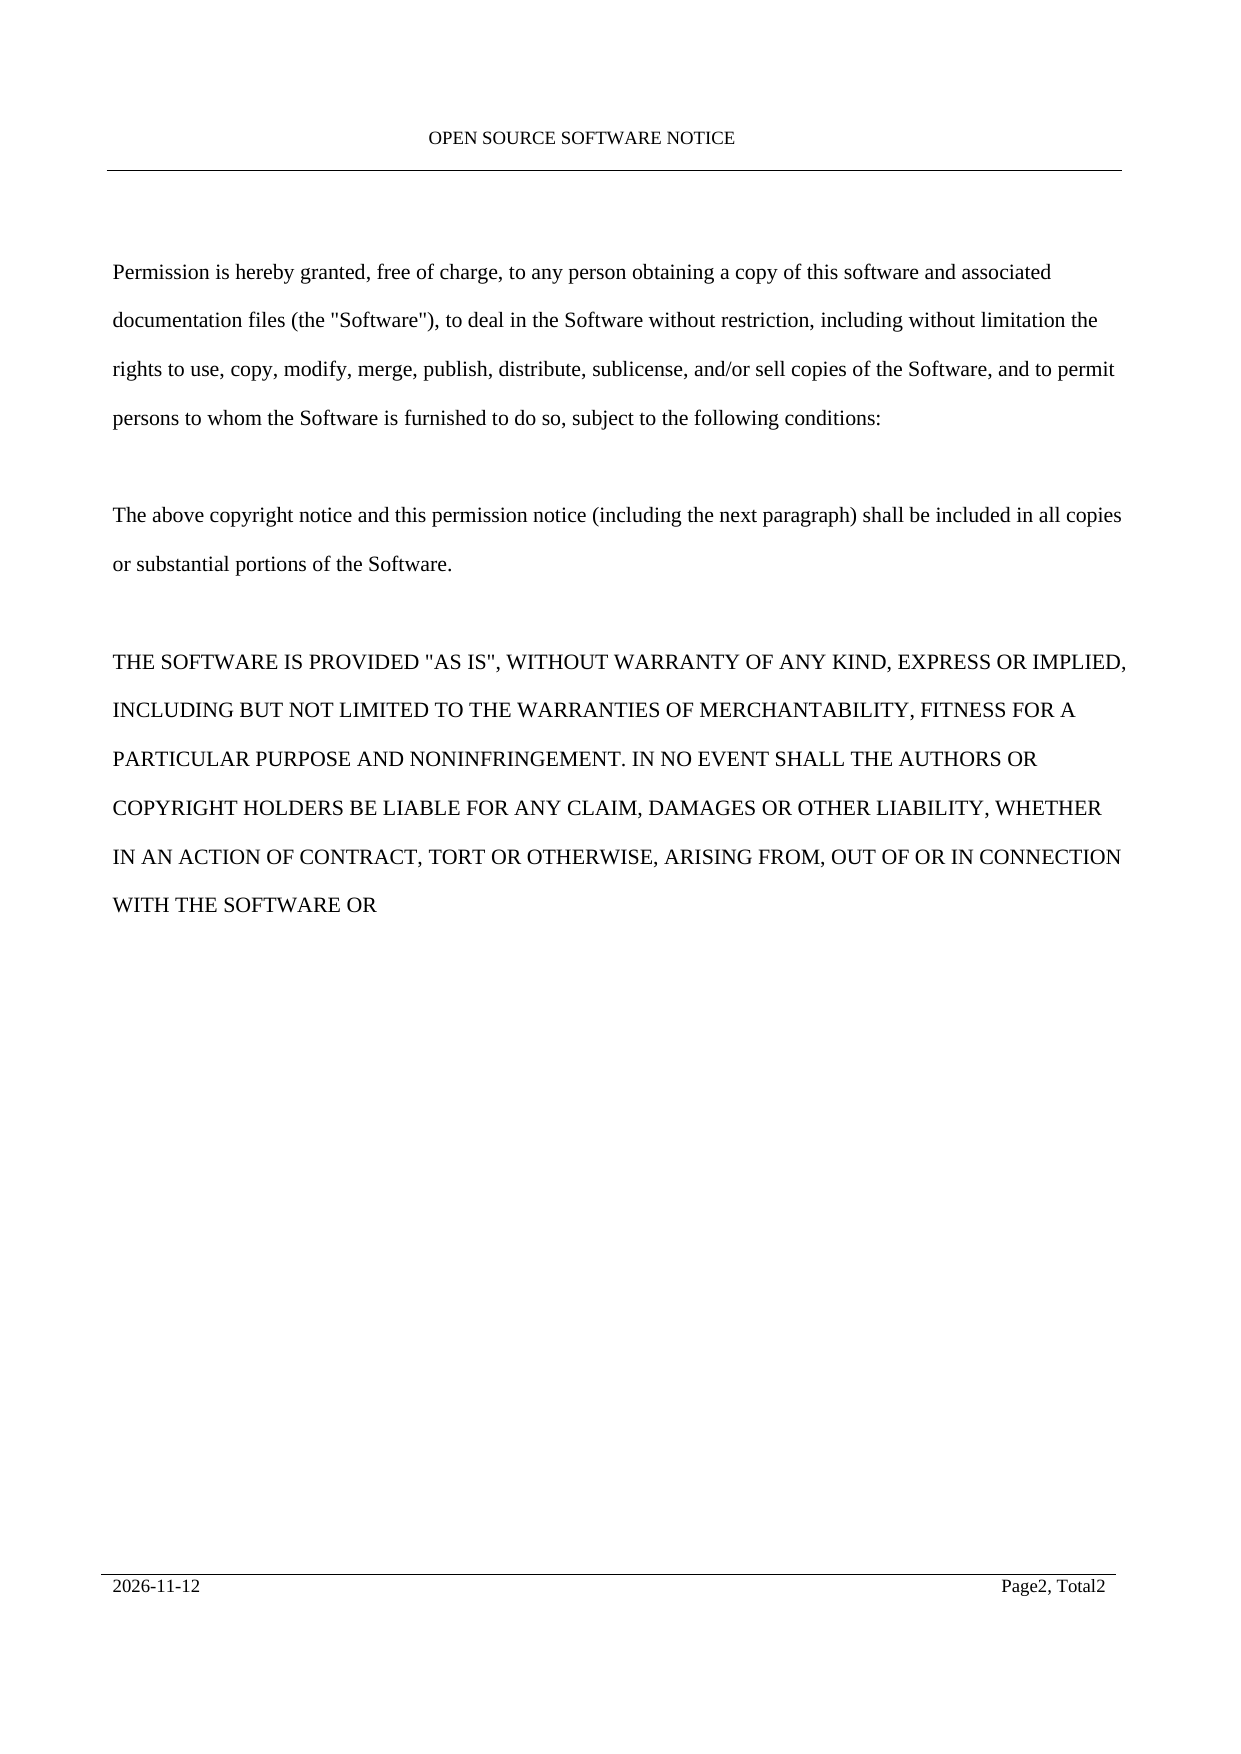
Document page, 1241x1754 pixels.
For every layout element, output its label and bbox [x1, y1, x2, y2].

text [112, 206, 1128, 921]
